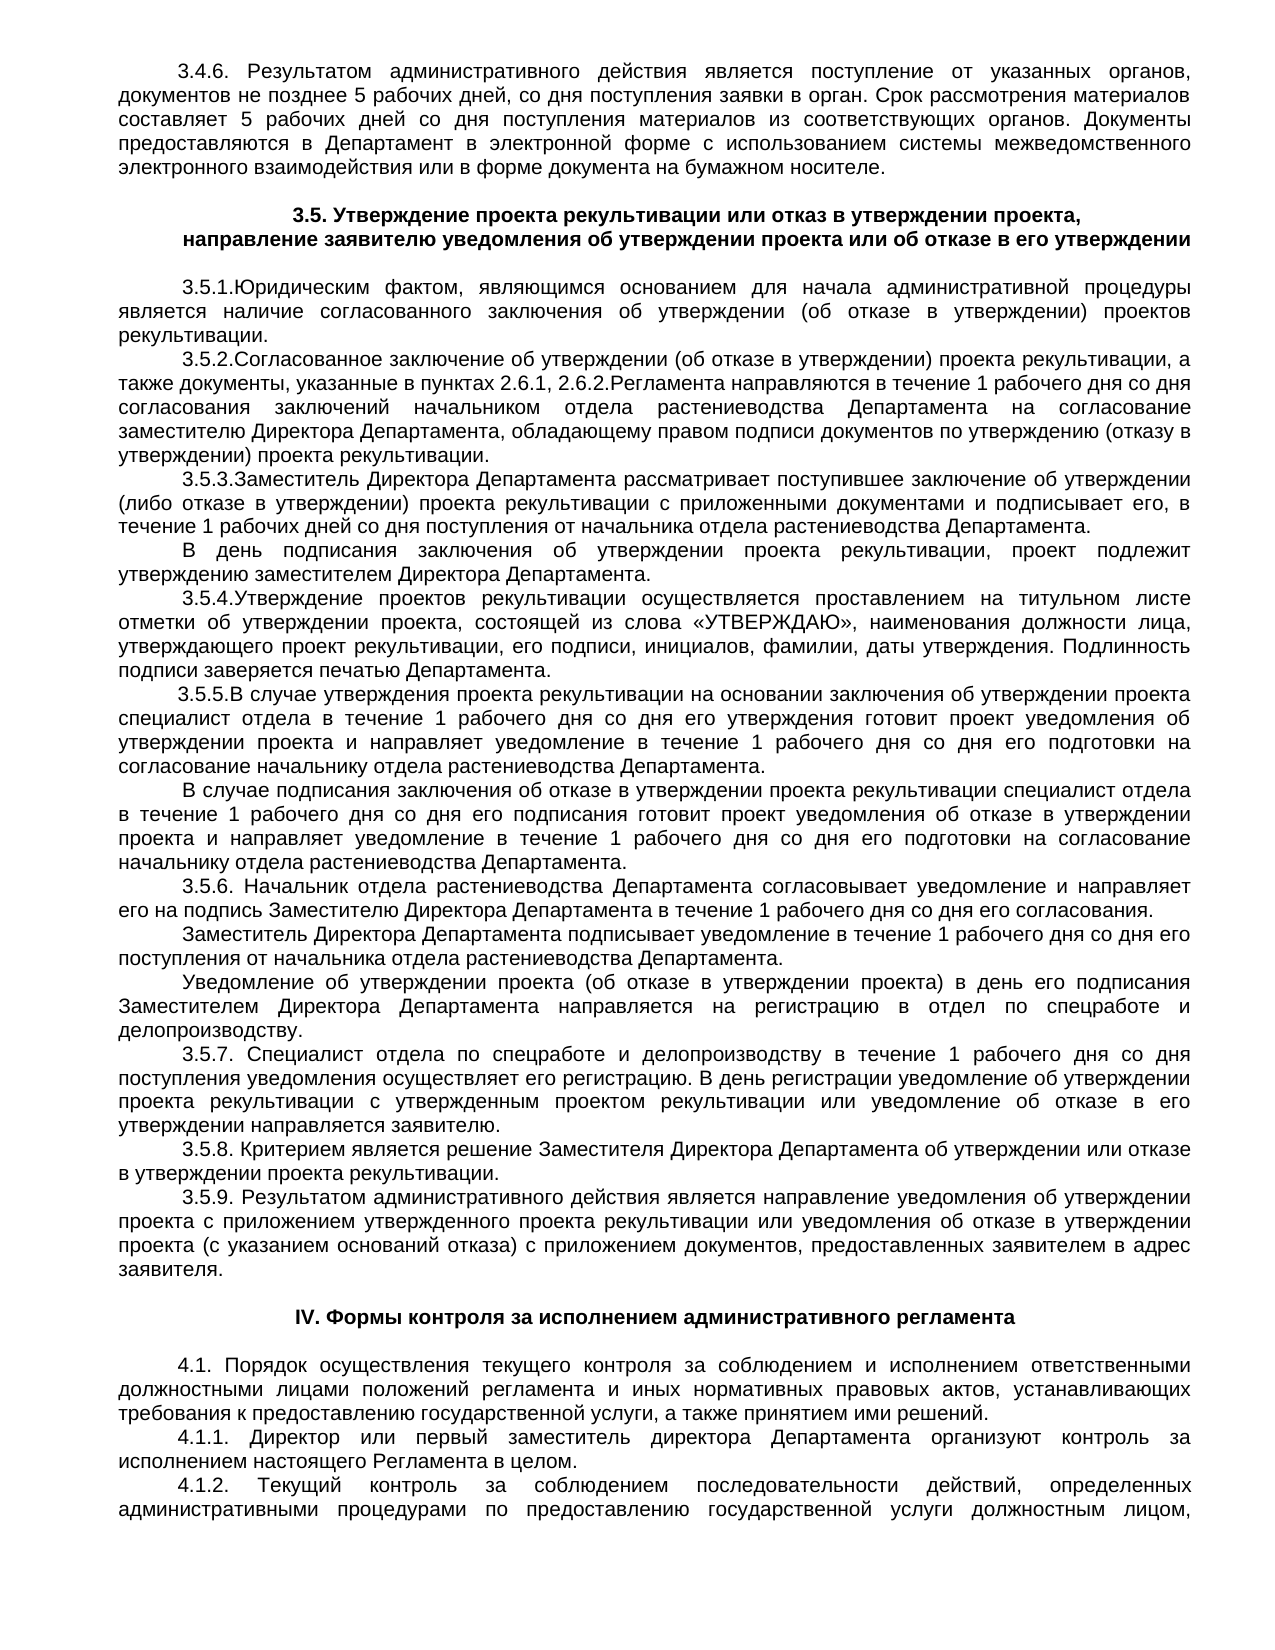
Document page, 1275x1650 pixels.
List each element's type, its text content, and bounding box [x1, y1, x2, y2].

text 3.5.1.Юридическим фактом, являющимся основанием для начала административной процедуры является наличие согласованного заключения об утверждении (об отказе в утверждении) проектов рекультивации. [118, 275, 1192, 347]
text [118, 1473, 1192, 1521]
text 3.5.5.В случае утверждения проекта рекультивации на основании заключения об утверждении проекта специалист отдела в течение 1 рабочего дня со дня его утверждения готовит проект уведомления об утверждении проекта и направляет уведомление в течение 1 рабочего дня со дня его подготовки на согласование начальнику отдела растениеводства Департамента. [118, 682, 1192, 778]
text 3.5.7. Специалист отдела по спецработе и делопроизводству в течение 1 рабочего дня со дня поступления уведомления осуществляет его регистрацию. В день регистрации уведомление об утверждении проекта рекультивации с утвержденным проектом рекультивации или уведомление об отказе в его утверждении направляется заявителю. [118, 1041, 1192, 1137]
text 3.5.3.Заместитель Директора Департамента рассматривает поступившее заключение об утверждении (либо отказе в утверждении) проекта рекультивации с приложенными документами и подписывает его, в течение 1 рабочих дней со дня поступления от начальника отдела растениеводства Департамента. [118, 466, 1192, 538]
text 3.5.8. Критерием является решение Заместителя Директора Департамента об утверждении или отказе в утверждении проекта рекультивации. [118, 1137, 1192, 1185]
text 3.5.2.Согласованное заключение об утверждении (об отказе в утверждении) проекта рекультивации, а также документы, указанные в пунктах 2.6.1, 2.6.2.Регламента направляются в течение 1 рабочего дня со дня согласования заключений начальником отдела растениеводства Департамента на согласование заместителю Директора Департамента, обладающему правом подписи документов по утверждению (отказу в утверждении) проекта рекультивации. [118, 347, 1192, 466]
text 3.5.9. Результатом административного действия является направление уведомления об утверждении проекта с приложением утвержденного проекта рекультивации или уведомления об отказе в утверждении проекта (с указанием оснований отказа) с приложением документов, предоставленных заявителем в адрес заявителя. [118, 1185, 1192, 1281]
text 3.5.4.Утверждение проектов рекультивации осуществляется проставлением на титульном листе отметки об утверждении проекта, состоящей из слова «УТВЕРЖДАЮ», наименования должности лица, утверждающего проект рекультивации, его подписи, инициалов, фамилии, даты утверждения. Подлинность подписи заверяется печатью Департамента. [118, 586, 1192, 682]
text Заместитель Директора Департамента подписывает уведомление в течение 1 рабочего дня со дня его поступления от начальника отдела растениеводства Департамента. [118, 922, 1192, 969]
text 3.5. Утверждение проекта рекультивации или отказ в утверждении проекта, [118, 203, 1192, 227]
text 4.1. Порядок осуществления текущего контроля за соблюдением и исполнением ответственными должностными лицами положений регламента и иных нормативных правовых актов, устанавливающих требования к предоставлению государственной услуги, а также принятием ими решений. [118, 1353, 1192, 1425]
text В случае подписания заключения об отказе в утверждении проекта рекультивации специалист отдела в течение 1 рабочего дня со дня его подписания готовит проект уведомления об отказе в утверждении проекта и направляет уведомление в течение 1 рабочего дня со дня его подготовки на согласование начальнику отдела растениеводства Департамента. [118, 778, 1192, 874]
text направление заявителю уведомления об утверждении проекта или об отказе в его утверждении [118, 227, 1192, 251]
text В день подписания заключения об утверждении проекта рекультивации, проект подлежит утверждению заместителем Директора Департамента. [118, 538, 1192, 586]
text 4.1.1. Директор или первый заместитель директора Департамента организуют контроль за исполнением настоящего Регламента в целом. [118, 1425, 1192, 1473]
text 3.5.6. Начальник отдела растениеводства Департамента согласовывает уведомление и направляет его на подпись Заместителю Директора Департамента в течение 1 рабочего дня со дня его согласования. [118, 874, 1192, 922]
text IV. Формы контроля за исполнением административного регламента [118, 1305, 1192, 1329]
text Уведомление об утверждении проекта (об отказе в утверждении проекта) в день его подписания Заместителем Директора Департамента направляется на регистрацию в отдел по спецработе и делопроизводству. [118, 969, 1192, 1041]
text 3.4.6. Результатом административного действия является поступление от указанных органов, документов не позднее 5 рабочих дней, со дня поступления заявки в орган. Срок рассмотрения материалов составляет 5 рабочих дней со дня поступления материалов из соответствующих органов. Документы предоставляются в Департамент в электронной форме с использованием системы межведомственного электронного взаимодействия или в форме документа на бумажном носителе. [118, 59, 1192, 179]
